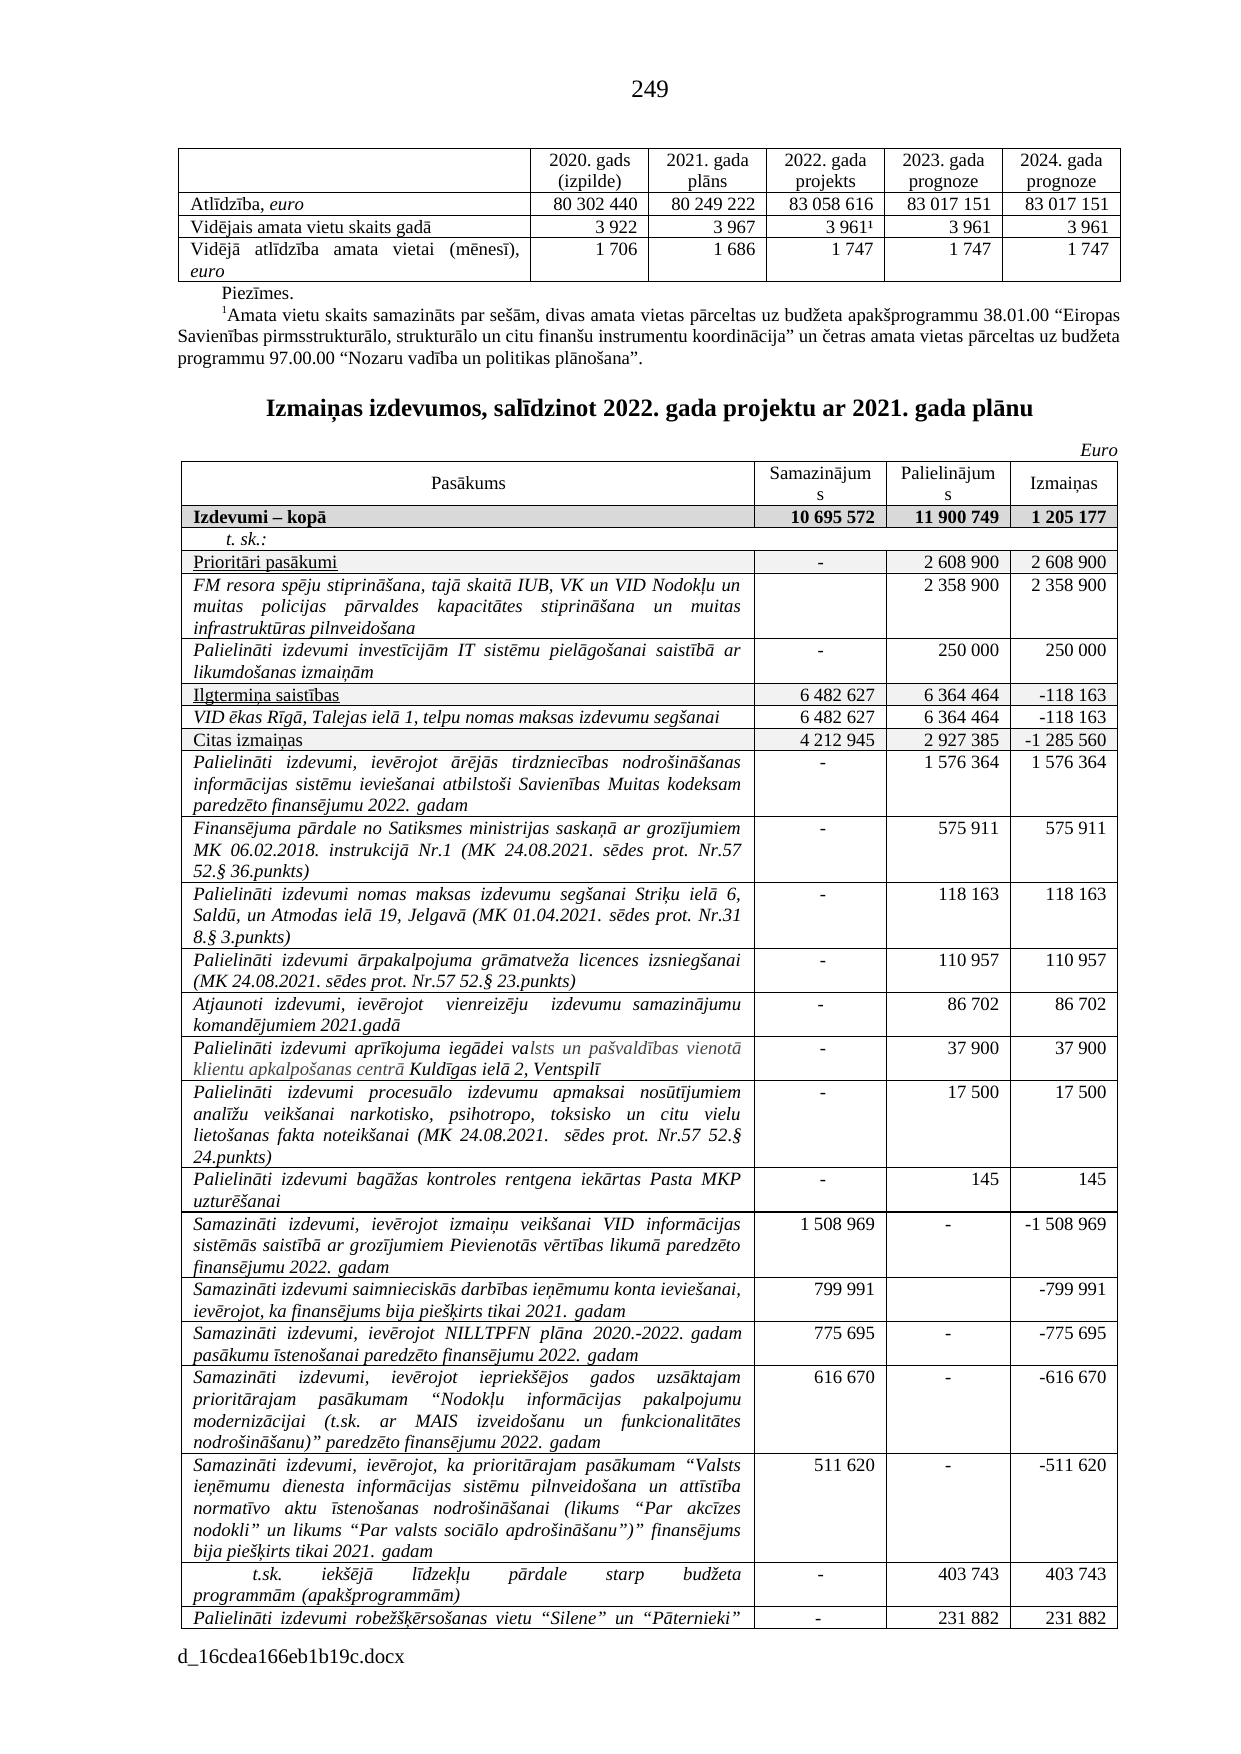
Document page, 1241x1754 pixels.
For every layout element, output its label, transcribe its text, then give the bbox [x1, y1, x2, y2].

table_cell Samazināti izdevumi saimnieciskās darbības ieņēmumu konta ieviešanai, ievērojot, ka finansējums bija piešķirts tikai 2021. gadam [182, 1278, 754, 1321]
table_cell -118 163 [1011, 684, 1117, 705]
table_cell 10 695 572 [755, 506, 886, 527]
table_cell Finansējuma pārdale no Satiksmes ministrijas saskaņā ar grozījumiem MK 06.02.2018. instrukcijā Nr.1 (MK 24.08.2021. sēdes prot. Nr.57 52.§ 36.punkts) [182, 817, 754, 882]
table_cell 110 957 [887, 949, 1010, 992]
table_cell - [887, 1322, 1010, 1365]
table_cell -511 620 [1011, 1454, 1117, 1562]
table_cell VID ēkas Rīgā, Talejas ielā 1, telpu nomas maksas izdevumu segšanai [182, 706, 754, 728]
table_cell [182, 1607, 754, 1628]
table_cell Vidējā atlīdzība amata vietai (mēnesī), euro [179, 238, 530, 281]
table_cell Samazināti izdevumi, ievērojot, ka prioritārajam pasākumam “Valsts ieņēmumu dienesta informācijas sistēmu pilnveidošana un attīstība normatīvo aktu īstenošanas nodrošināšanai (likums “Par akcīzes nodokli” un likums “Par valsts sociālo apdrošināšanu”)” finansējums bija piešķirts tikai 2021. gadam [182, 1454, 754, 1562]
table_cell -1 285 560 [1011, 729, 1117, 750]
table_cell 3 961 [1003, 216, 1120, 237]
table_cell 17 500 [887, 1081, 1010, 1167]
table_cell Palielināti izdevumi procesuālo izdevumu apmaksai nosūtījumiem analīžu veikšanai narkotisko, psihotropo, toksisko un citu vielu lietošanas fakta noteikšanai (MK 24.08.2021. sēdes prot. Nr.57 52.§ 24.punkts) [182, 1081, 754, 1167]
table_cell Atlīdzība, euro [179, 193, 530, 214]
table_cell Vidējais amata vietu skaits gadā [179, 216, 530, 237]
table_cell - [755, 1607, 886, 1628]
table_cell 2 608 900 [887, 551, 1010, 572]
table_cell Samazināti izdevumi, ievērojot izmaiņu veikšanai VID informācijas sistēmās saistībā ar grozījumiem Pievienotās vērtības likumā paredzēto finansējumu 2022. gadam [182, 1213, 754, 1277]
table_cell - [755, 551, 886, 572]
table_cell 2 608 900 [1011, 551, 1117, 572]
table_cell - [755, 949, 886, 992]
table_cell -1 508 969 [1011, 1213, 1117, 1277]
table_cell -799 991 [1011, 1278, 1117, 1321]
table_cell 403 743 [887, 1563, 1010, 1606]
table_cell 1 747 [885, 238, 1002, 281]
table_cell Atjaunoti izdevumi, ievērojot vienreizēju izdevumu samazinājumu komandējumiem 2021.gadā [182, 993, 754, 1036]
table_header Samazinājums [755, 462, 886, 505]
table_cell 403 743 [1011, 1563, 1117, 1606]
table_cell t.sk. iekšējā līdzekļu pārdale starp budžeta programmām (apakšprogrammām) [182, 1563, 754, 1606]
table_cell 4 212 945 [755, 729, 886, 750]
table_header 2024. gada prognoze [1003, 149, 1120, 192]
table_cell 145 [887, 1168, 1010, 1211]
table_cell [887, 1278, 1010, 1321]
table_cell 3 922 [531, 216, 648, 237]
table_cell 3 967 [649, 216, 766, 237]
text 1Amata vietu skaits samazināts par sešām, divas amata vietas pārceltas uz budžeta apakšprogrammu 38.01.00 “Eiropas Savienības pirmsstrukturālo, strukturālo un citu finanšu instrumentu koordinācija” un četras amata vietas pārceltas uz budžeta programmu 97.00.00 “Nozaru vadība un politikas plānošana”. [177, 304, 1122, 368]
table_cell 83 017 151 [885, 193, 1002, 214]
table_cell 575 911 [887, 817, 1010, 882]
table_cell Palielināti izdevumi nomas maksas izdevumu segšanai Striķu ielā 6, Saldū, un Atmodas ielā 19, Jelgavā (MK 01.04.2021. sēdes prot. Nr.31 8.§ 3.punkts) [182, 883, 754, 947]
table_cell Palielināti izdevumi investīcijām IT sistēmu pielāgošanai saistībā ar likumdošanas izmaiņām [182, 639, 754, 682]
table_cell 1 686 [649, 238, 766, 281]
table_cell 80 302 440 [531, 193, 648, 214]
table_cell 11 900 749 [887, 506, 1010, 527]
table_cell 250 000 [887, 639, 1010, 682]
table_cell [755, 574, 886, 638]
table_cell Izdevumi – kopā [182, 506, 754, 527]
table_cell 83 017 151 [1003, 193, 1120, 214]
table_cell 6 482 627 [755, 684, 886, 705]
table_header 2020. gads (izpilde) [531, 149, 648, 192]
text Piezīmes. [177, 282, 1122, 304]
table_cell Palielināti izdevumi ārpakalpojuma grāmatveža licences izsniegšanai (MK 24.08.2021. sēdes prot. Nr.57 52.§ 23.punkts) [182, 949, 754, 992]
table_cell 110 957 [1011, 949, 1117, 992]
table_cell - [755, 1563, 886, 1606]
table_cell 511 620 [755, 1454, 886, 1562]
table_cell -616 670 [1011, 1366, 1117, 1453]
table_cell - [755, 817, 886, 882]
table_cell - [755, 883, 886, 947]
table_cell 37 900 [1011, 1037, 1117, 1080]
table_cell Samazināti izdevumi, ievērojot NILLTPFN plāna 2020.-2022. gadam pasākumu īstenošanai paredzēto finansējumu 2022. gadam [182, 1322, 754, 1365]
table_cell 775 695 [755, 1322, 886, 1365]
table_cell - [755, 1037, 886, 1080]
table_cell FM resora spēju stiprināšana, tajā skaitā IUB, VK un VID Nodokļu un muitas policijas pārvaldes kapacitātes stiprināšana un muitas infrastruktūras pilnveidošana [182, 574, 754, 638]
table_header Pasākums [182, 462, 754, 505]
table_cell 799 991 [755, 1278, 886, 1321]
text Izmaiņas izdevumos, salīdzinot 2022. gada projektu ar 2021. gada plānu [177, 393, 1122, 422]
table_cell Palielināti izdevumi bagāžas kontroles rentgena iekārtas Pasta MKP uzturēšanai [182, 1168, 754, 1211]
table_header 2021. gada plāns [649, 149, 766, 192]
table_header 2023. gada prognoze [885, 149, 1002, 192]
table_cell 2 358 900 [1011, 574, 1117, 638]
table_cell 17 500 [1011, 1081, 1117, 1167]
table_cell 1 747 [767, 238, 884, 281]
table_cell 1 576 364 [1011, 751, 1117, 816]
table_cell Palielināti izdevumi, ievērojot ārējās tirdzniecības nodrošināšanas informācijas sistēmu ieviešanai atbilstoši Savienības Muitas kodeksam paredzēto finansējumu 2022. gadam [182, 751, 754, 816]
table_cell - [755, 993, 886, 1036]
table_cell - [755, 639, 886, 682]
table_cell Ilgtermiņa saistības [182, 684, 754, 705]
table_cell -118 163 [1011, 706, 1117, 728]
table_cell - [755, 751, 886, 816]
table_cell 6 482 627 [755, 706, 886, 728]
table_cell 3 961¹ [767, 216, 884, 237]
text Euro [1002, 439, 1122, 461]
table_cell 231 882 [887, 1607, 1010, 1628]
table_header Palielinājums [887, 462, 1010, 505]
table_cell 6 364 464 [887, 684, 1010, 705]
table_cell 1 508 969 [755, 1213, 886, 1277]
table_cell 616 670 [755, 1366, 886, 1453]
table_cell 2 358 900 [887, 574, 1010, 638]
table_cell 250 000 [1011, 639, 1117, 682]
table_cell -775 695 [1011, 1322, 1117, 1365]
table_cell Samazināti izdevumi, ievērojot iepriekšējos gados uzsāktajam prioritārajam pasākumam “Nodokļu informācijas pakalpojumu modernizācijai (t.sk. ar MAIS izveidošanu un funkcionalitātes nodrošināšanu)” paredzēto finansējumu 2022. gadam [182, 1366, 754, 1453]
table_cell 575 911 [1011, 817, 1117, 882]
table_cell 118 163 [1011, 883, 1117, 947]
table_cell 6 364 464 [887, 706, 1010, 728]
table_cell 86 702 [1011, 993, 1117, 1036]
table_cell Citas izmaiņas [182, 729, 754, 750]
table_cell 1 706 [531, 238, 648, 281]
table_cell t. sk.: [182, 528, 1117, 550]
table_cell 83 058 616 [767, 193, 884, 214]
table_cell 1 576 364 [887, 751, 1010, 816]
table_cell 1 747 [1003, 238, 1120, 281]
table_cell 1 205 177 [1011, 506, 1117, 527]
table_cell 2 927 385 [887, 729, 1010, 750]
table_header Izmaiņas [1011, 462, 1117, 505]
table_header 2022. gada projekts [767, 149, 884, 192]
table_cell 3 961 [885, 216, 1002, 237]
table_cell 80 249 222 [649, 193, 766, 214]
table_cell Palielināti izdevumi aprīkojuma iegādei valsts un pašvaldības vienotā klientu apkalpošanas centrā Kuldīgas ielā 2, Ventspilī [182, 1037, 754, 1080]
table_cell - [755, 1081, 886, 1167]
table_cell - [887, 1454, 1010, 1562]
table_cell 37 900 [887, 1037, 1010, 1080]
table_cell 145 [1011, 1168, 1117, 1211]
table_cell 118 163 [887, 883, 1010, 947]
table_cell Prioritāri pasākumi [182, 551, 754, 572]
table_cell 86 702 [887, 993, 1010, 1036]
table_cell 231 882 [1011, 1607, 1117, 1628]
table_cell - [887, 1213, 1010, 1277]
table_header [179, 149, 530, 192]
table_cell - [755, 1168, 886, 1211]
table_cell - [887, 1366, 1010, 1453]
